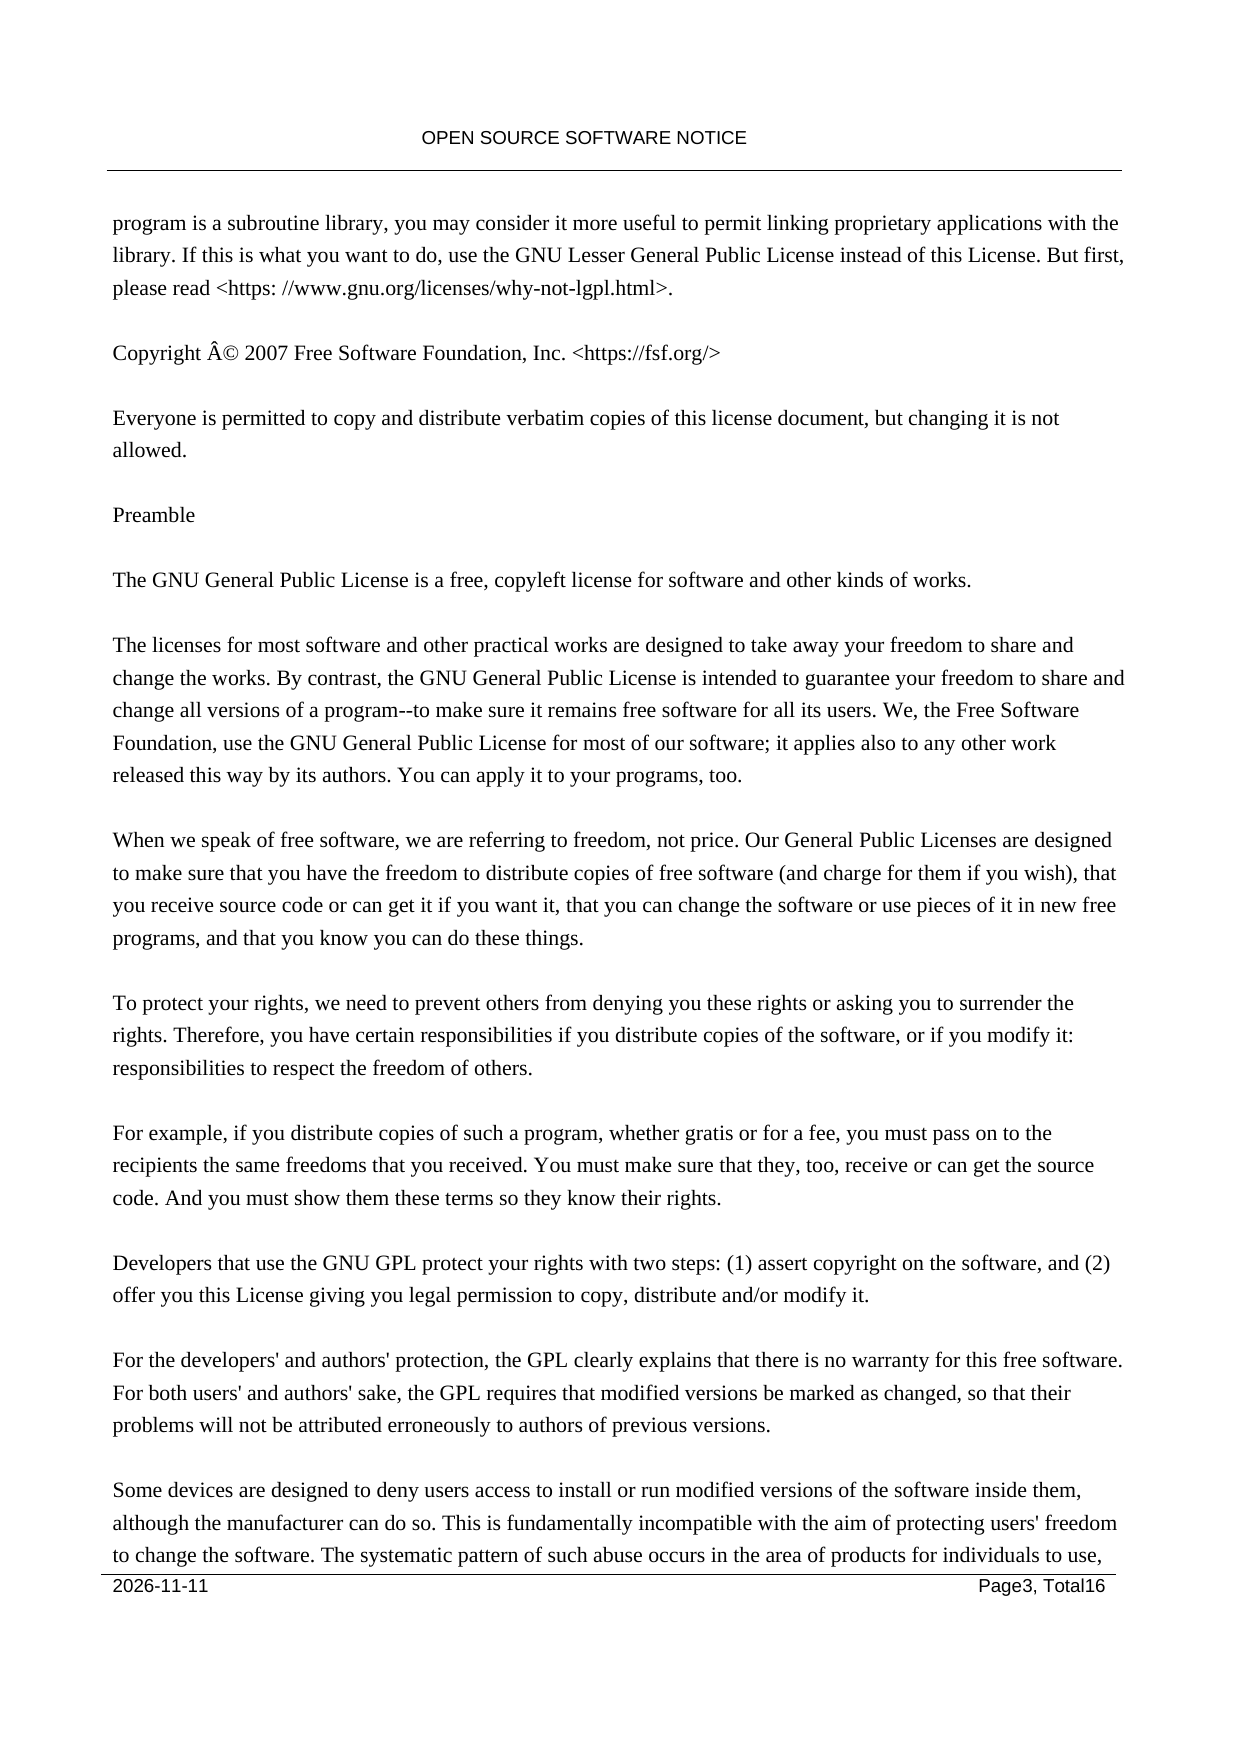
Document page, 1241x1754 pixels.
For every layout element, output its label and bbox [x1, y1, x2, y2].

text [112, 206, 1128, 1571]
